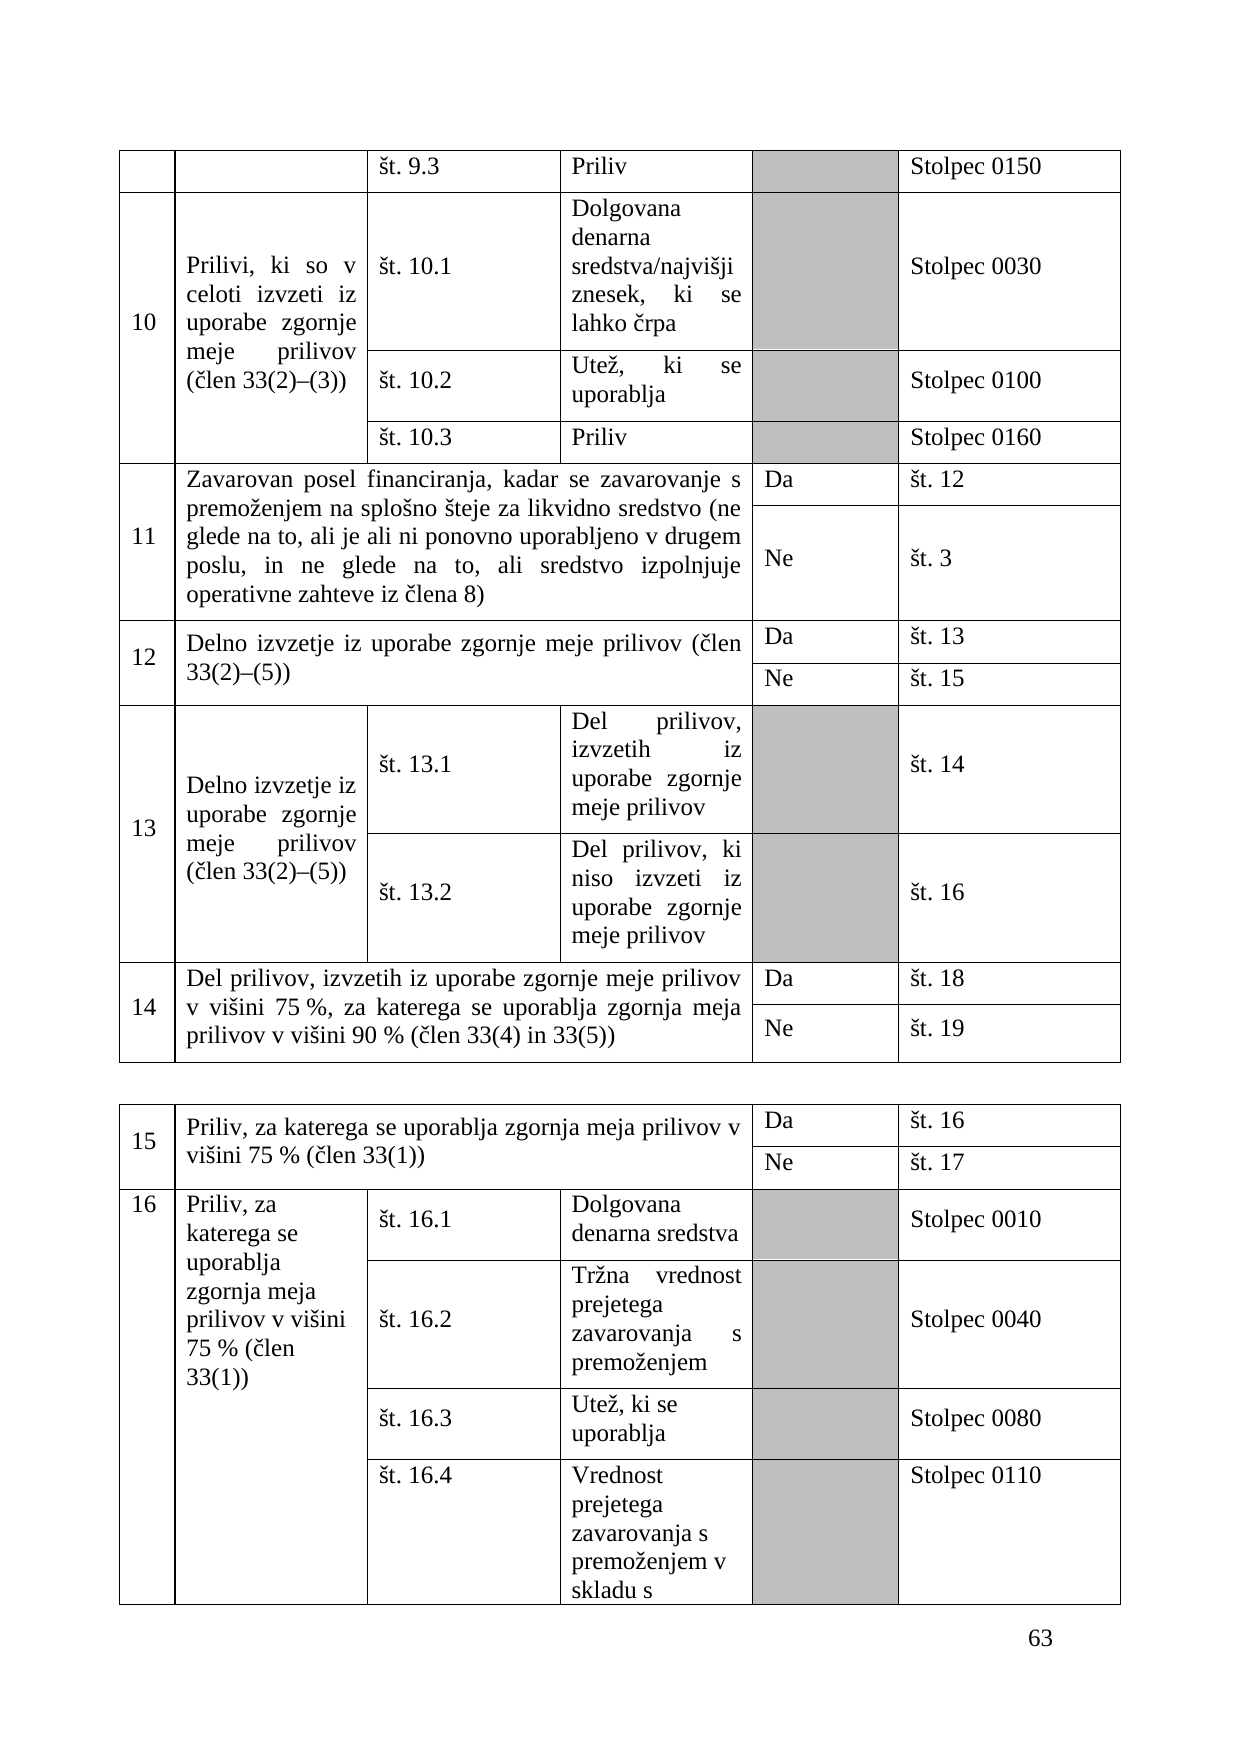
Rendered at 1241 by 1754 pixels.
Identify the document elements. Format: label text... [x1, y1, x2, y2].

table_header Priliv, za katerega se uporablja zgornja meja prilivov v višini 75 % (člen 33(1)) [176, 1105, 752, 1188]
table_cell Ne [753, 1005, 898, 1062]
table_cell št. 3 [899, 506, 1120, 620]
table_cell Priliv [561, 422, 752, 463]
table_header Da [753, 1105, 898, 1146]
table_cell [753, 351, 898, 421]
table_cell št. 9.3 [368, 151, 560, 192]
table_cell št. 16.1 [368, 1190, 560, 1259]
table_cell Priliv, za katerega se uporablja zgornja meja prilivov v višini 75 % (člen 33(1)) [176, 1190, 367, 1604]
table_cell št. 13 [899, 621, 1120, 662]
table_cell Del prilivov, izvzetih iz uporabe zgornje meje prilivov v višini 75 %, za katerega se uporablja zgornja meja prilivov v višini 90 % (člen 33(4) in 33(5)) [176, 963, 752, 1062]
table_cell št. 16.4 [368, 1460, 560, 1604]
table_cell Stolpec 0030 [899, 193, 1120, 349]
table_cell Stolpec 0100 [899, 351, 1120, 421]
table_cell [753, 1389, 898, 1459]
table_cell št. 19 [899, 1005, 1120, 1062]
table_cell [753, 1261, 898, 1388]
table_cell Stolpec 0150 [899, 151, 1120, 192]
table_cell št. 18 [899, 963, 1120, 1004]
table_cell Delno izvzetje iz uporabe zgornje meje prilivov (člen 33(2)–(5)) [176, 621, 752, 705]
table_cell Ne [753, 506, 898, 620]
table_cell št. 12 [899, 464, 1120, 505]
table_cell Utež, ki se uporablja [561, 1389, 752, 1459]
table_cell Zavarovan posel financiranja, kadar se zavarovanje s premoženjem na splošno šteje za likvidno sredstvo (ne glede na to, ali je ali ni ponovno uporabljeno v drugem poslu, in ne glede na to, ali sredstvo izpolnjuje operativne zahteve iz člena 8) [176, 464, 752, 620]
table_cell Delno izvzetje iz uporabe zgornje meje prilivov (člen 33(2)–(5)) [176, 706, 367, 962]
table_cell Da [753, 963, 898, 1004]
table_cell [753, 834, 898, 962]
table_cell Prilivi, ki so v celoti izvzeti iz uporabe zgornje meje prilivov (člen 33(2)–(3)) [176, 193, 367, 463]
table_cell št. 17 [899, 1147, 1120, 1188]
table_cell 10 [120, 193, 174, 463]
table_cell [561, 193, 752, 349]
table_cell Dolgovana denarna sredstva [561, 1190, 752, 1259]
table_cell št. 10.3 [368, 422, 560, 463]
table_cell Del prilivov, izvzetih iz uporabe zgornje meje prilivov [561, 706, 752, 833]
table_cell Stolpec 0080 [899, 1389, 1120, 1459]
table_cell [753, 422, 898, 463]
table_cell 16 [120, 1190, 174, 1604]
table_cell št. 13.1 [368, 706, 560, 833]
table_cell Da [753, 621, 898, 662]
table_cell št. 14 [899, 706, 1120, 833]
table_cell 13 [120, 706, 174, 962]
table_header št. 16 [899, 1105, 1120, 1146]
table_cell št. 13.2 [368, 834, 560, 962]
table_cell Stolpec 0110 [899, 1460, 1120, 1604]
table_cell Da [753, 464, 898, 505]
table_cell št. 16 [899, 834, 1120, 962]
table_cell Stolpec 0010 [899, 1190, 1120, 1259]
table_cell 11 [120, 464, 174, 620]
table_cell Ne [753, 1147, 898, 1188]
table_cell št. 10.2 [368, 351, 560, 421]
table_cell Del prilivov, ki niso izvzeti iz uporabe zgornje meje prilivov [561, 834, 752, 962]
table_cell Stolpec 0040 [899, 1261, 1120, 1388]
table_cell [753, 193, 898, 349]
table_cell št. 16.3 [368, 1389, 560, 1459]
table_cell 14 [120, 963, 174, 1062]
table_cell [561, 1460, 752, 1604]
table_cell št. 16.2 [368, 1261, 560, 1388]
table_cell št. 15 [899, 664, 1120, 705]
table_cell 12 [120, 621, 174, 705]
table_cell [753, 1460, 898, 1604]
table_cell Utež, ki se uporablja [561, 351, 752, 421]
table_header 15 [120, 1105, 174, 1188]
table_cell št. 10.1 [368, 193, 560, 349]
table_cell Stolpec 0160 [899, 422, 1120, 463]
table_cell [753, 706, 898, 833]
table_cell Tržna vrednost prejetega zavarovanja s premoženjem [561, 1261, 752, 1388]
table_cell [753, 1190, 898, 1259]
table_cell [753, 151, 898, 192]
table_cell Priliv [561, 151, 752, 192]
table_cell Ne [753, 664, 898, 705]
